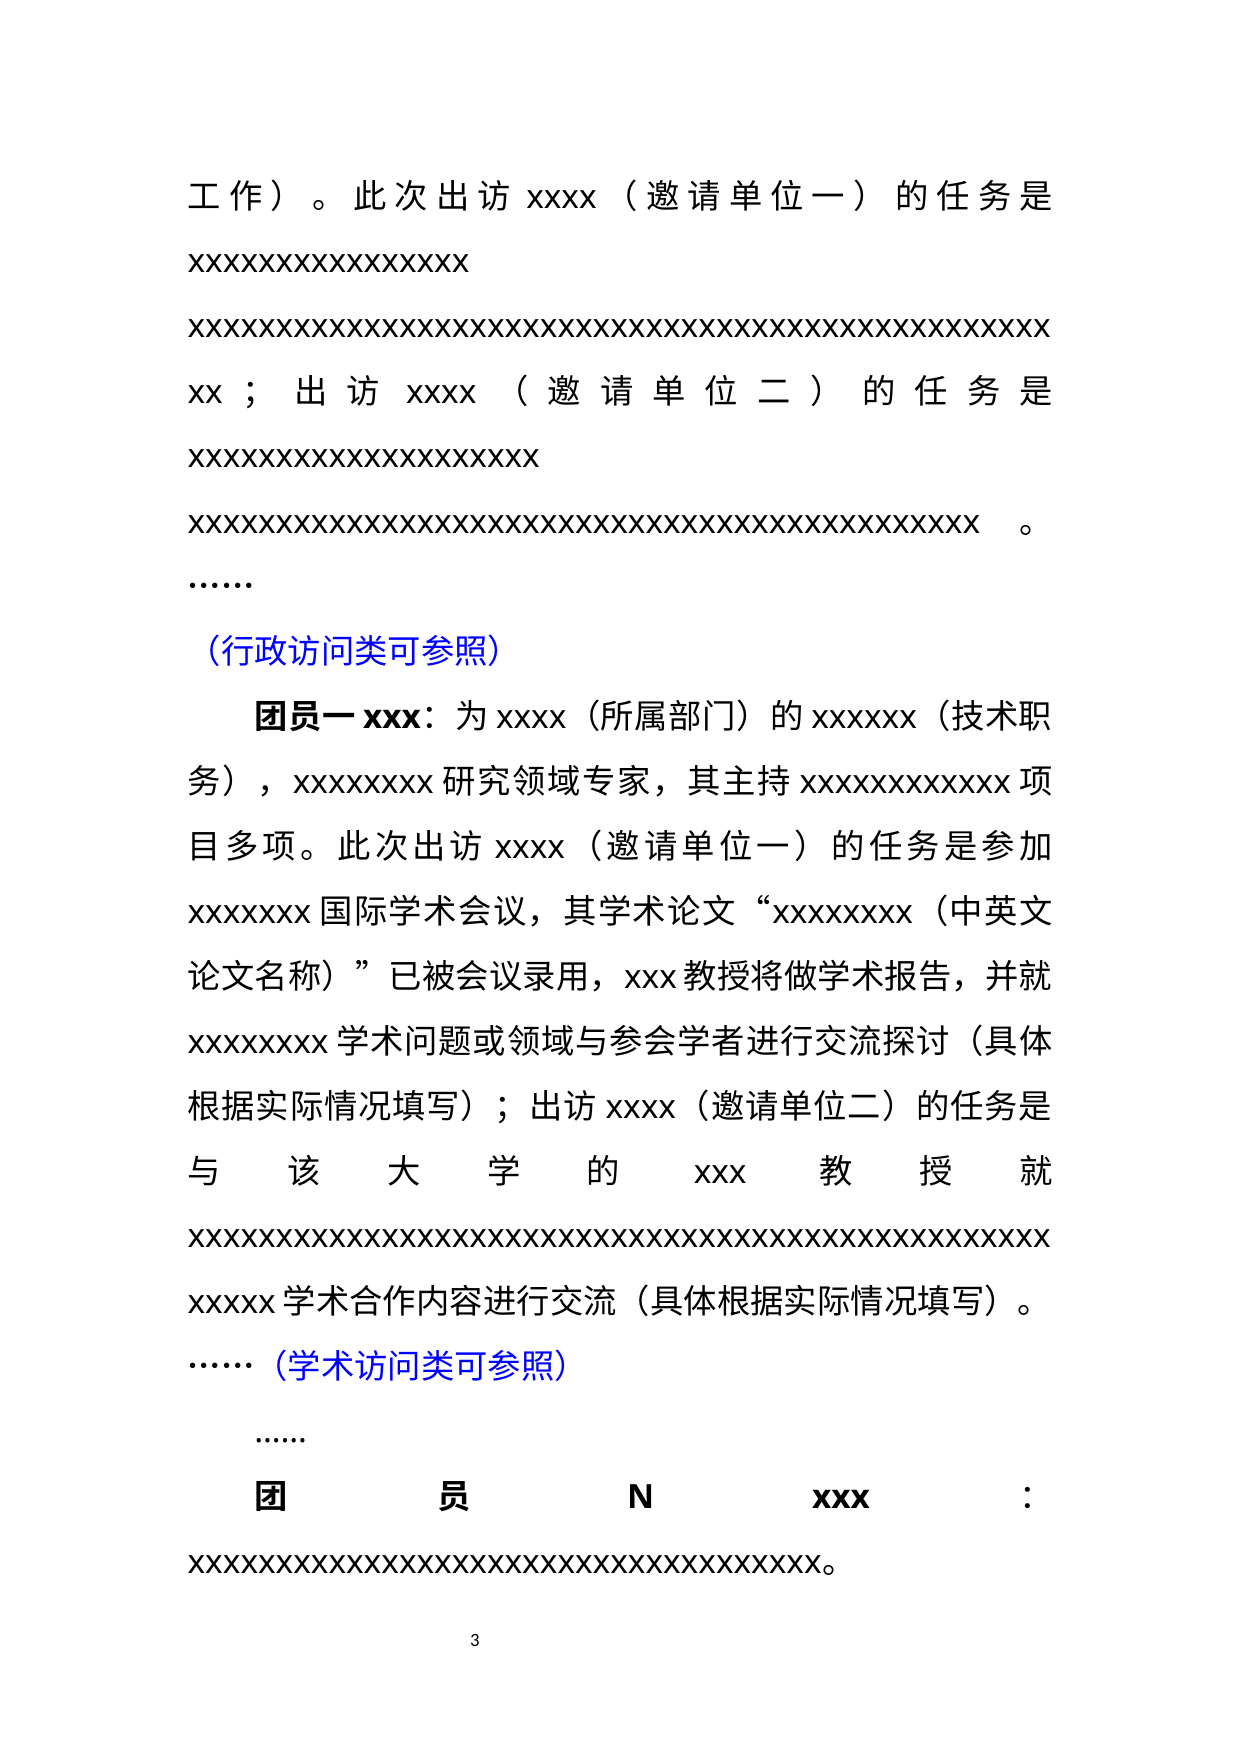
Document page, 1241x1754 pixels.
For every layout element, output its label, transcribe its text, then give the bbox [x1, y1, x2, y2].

list 团员一xxx：为xxxx（所属部门）的xxxxxx（技术职务），xxxxxxxx研究领域专家，其主持xxxxxxxxxxxx项目多项。此次出访xxxx（邀请单位一）的任务是参加xxxxxxx国际学术会议，其学术论文“xxxxxxxx（中英文论文名称）”已被会议录用，xxx教授将做学术报告，并就xxxxxxxx学术问题或领域与参会学者进行交流探讨（具体根据实际情况填写）；出访xxxx（邀请单位二）的任务是与该大学的xxx教授就xxxxxxxxxxxxxxxxxxxxxxxxxxxxxxxxxxxxxxxxxxxxxxxxxxxxxx学术合作内容进行交流（具体根据实际情况填写）。……（学术访问类可参照） [187, 682, 1053, 1397]
list xxxxxxxxxxxxxxxxxxxxxxxxxxxxxxxxxxxxxxxxxxxxxxxxxxx；出访xxxx（邀请单位二）的任务是xxxxxxxxxxxxxxxxxxxx [187, 292, 1053, 487]
list …… [187, 1397, 1053, 1462]
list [187, 162, 1053, 292]
list （行政访问类可参照） [187, 617, 1053, 682]
list xxxxxxxxxxxxxxxxxxxxxxxxxxxxxxxxxxxxxxxxxxxxx。…… [187, 487, 1053, 617]
list 团员N xxx：xxxxxxxxxxxxxxxxxxxxxxxxxxxxxxxxxxxx。 [187, 1462, 1053, 1592]
